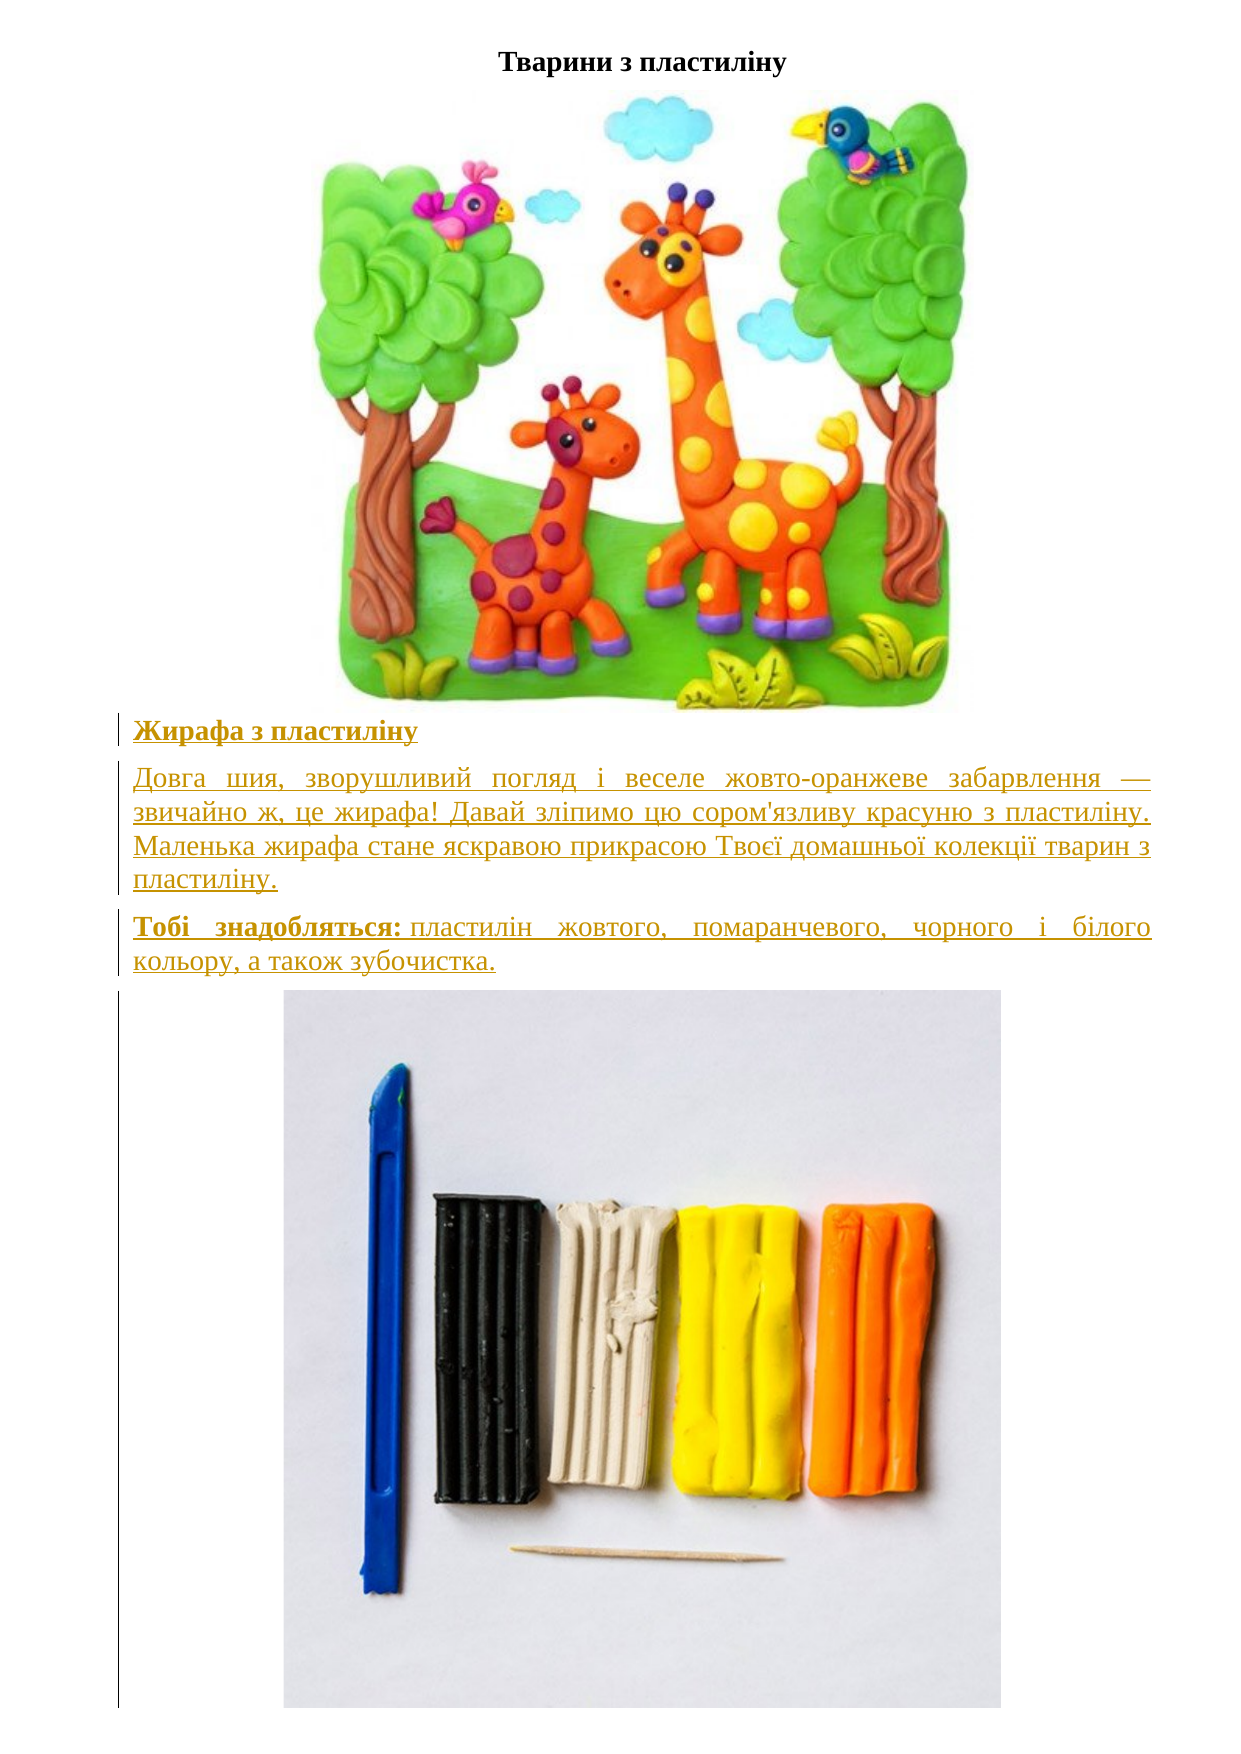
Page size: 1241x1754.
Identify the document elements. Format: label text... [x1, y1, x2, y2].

picture [283, 990, 1001, 1708]
text Тварини з пластиліну [133, 44, 1152, 78]
picture [311, 90, 974, 713]
